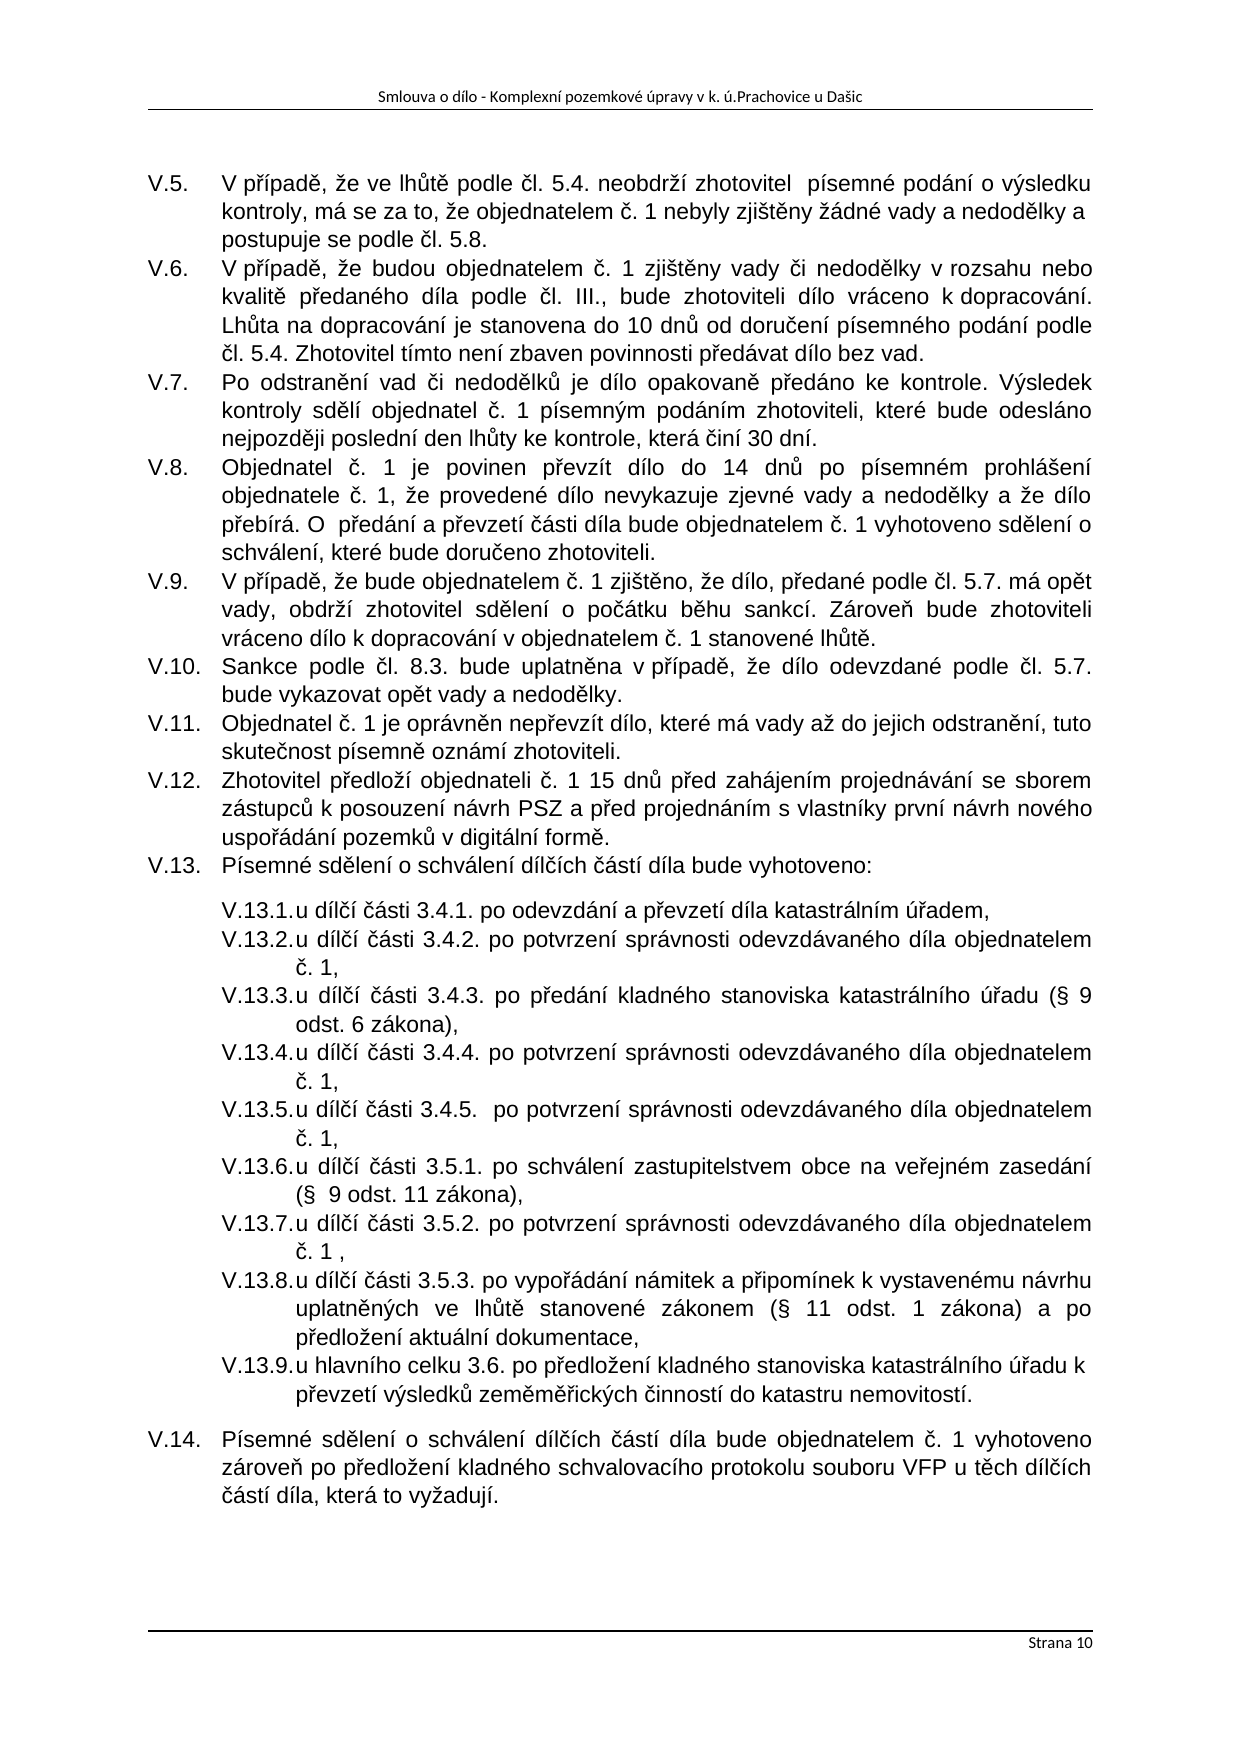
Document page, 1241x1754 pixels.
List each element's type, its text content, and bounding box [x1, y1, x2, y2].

text u dílčí části 3.5.3. po vypořádání námitek a připomínek k vystavenému návrhu uplatněných ve lhůtě stanovené zákonem (§ 11 odst. 1 zákona) a po předložení aktuální dokumentace, [221, 1267, 1093, 1350]
list Písemné sdělení o schválení dílčích částí díla bude vyhotoveno: [148, 852, 1093, 878]
list Zhotovitel předloží objednateli č. 1 15 dnů před zahájením projednávání se sborem zástupců k posouzení návrh PSZ a před projednáním s vlastníky první návrh nového uspořádání pozemků v digitální formě. [148, 767, 1093, 850]
text u dílčí části 3.5.2. po potvrzení správnosti odevzdávaného díla objednatelem č. 1 , [221, 1210, 1093, 1265]
list V případě, že ve lhůtě podle čl. 5.4. neobdrží zhotovitel písemné podání o výsledku kontroly, má se za to, že objednatelem č. 1 nebyly zjištěny žádné vady a nedodělky a postupuje se podle čl. 5.8. [148, 169, 1093, 253]
list V případě, že bude objednatelem č. 1 zjištěno, že dílo, předané podle čl. 5.7. má opět vady, obdrží zhotovitel sdělení o počátku běhu sankcí. Zároveň bude zhotoviteli vráceno dílo k dopracování v objednatelem č. 1 stanovené lhůtě. [148, 568, 1093, 651]
text u dílčí části 3.5.1. po schválení zastupitelstvem obce na veřejném zasedání (§ 9 odst. 11 zákona), [221, 1153, 1093, 1208]
text u dílčí části 3.4.5. po potvrzení správnosti odevzdávaného díla objednatelem č. 1, [221, 1096, 1093, 1151]
list Objednatel č. 1 je oprávněn nepřevzít dílo, které má vady až do jejich odstranění, tuto skutečnost písemně oznámí zhotoviteli. [148, 710, 1093, 764]
text u dílčí části 3.4.2. po potvrzení správnosti odevzdávaného díla objednatelem č. 1, [221, 926, 1093, 980]
list Po odstranění vad či nedodělků je dílo opakovaně předáno ke kontrole. Výsledek kontroly sdělí objednatel č. 1 písemným podáním zhotoviteli, které bude odesláno nejpozději poslední den lhůty ke kontrole, která činí 30 dní. [148, 368, 1093, 452]
text u dílčí části 3.4.1. po odevzdání a převzetí díla katastrálním úřadem, [221, 897, 1093, 923]
list Sankce podle čl. 8.3. bude uplatněna v případě, že dílo odevzdané podle čl. 5.7. bude vykazovat opět vady a nedodělky. [148, 653, 1093, 708]
list Objednatel č. 1 je povinen převzít dílo do 14 dnů po písemném prohlášení objednatele č. 1, že provedené dílo nevykazuje zjevné vady a nedodělky a že dílo přebírá. O předání a převzetí části díla bude objednatelem č. 1 vyhotoveno sdělení o schválení, které bude doručeno zhotoviteli. [148, 454, 1093, 566]
text u dílčí části 3.4.3. po předání kladného stanoviska katastrálního úřadu (§ 9 odst. 6 zákona), [221, 982, 1093, 1037]
list Písemné sdělení o schválení dílčích částí díla bude objednatelem č. 1 vyhotoveno zároveň po předložení kladného schvalovacího protokolu souboru VFP u těch dílčích částí díla, která to vyžadují. [148, 1426, 1093, 1509]
text u hlavního celku 3.6. po předložení kladného stanoviska katastrálního úřadu k převzetí výsledků zeměměřických činností do katastru nemovitostí. [221, 1352, 1093, 1407]
list V případě, že budou objednatelem č. 1 zjištěny vady či nedodělky v rozsahu nebo kvalitě předaného díla podle čl. III., bude zhotoviteli dílo vráceno k dopracování. Lhůta na dopracování je stanovena do 10 dnů od doručení písemného podání podle čl. 5.4. Zhotovitel tímto není zbaven povinnosti předávat dílo bez vad. [148, 255, 1093, 366]
text u dílčí části 3.4.4. po potvrzení správnosti odevzdávaného díla objednatelem č. 1, [221, 1039, 1093, 1094]
